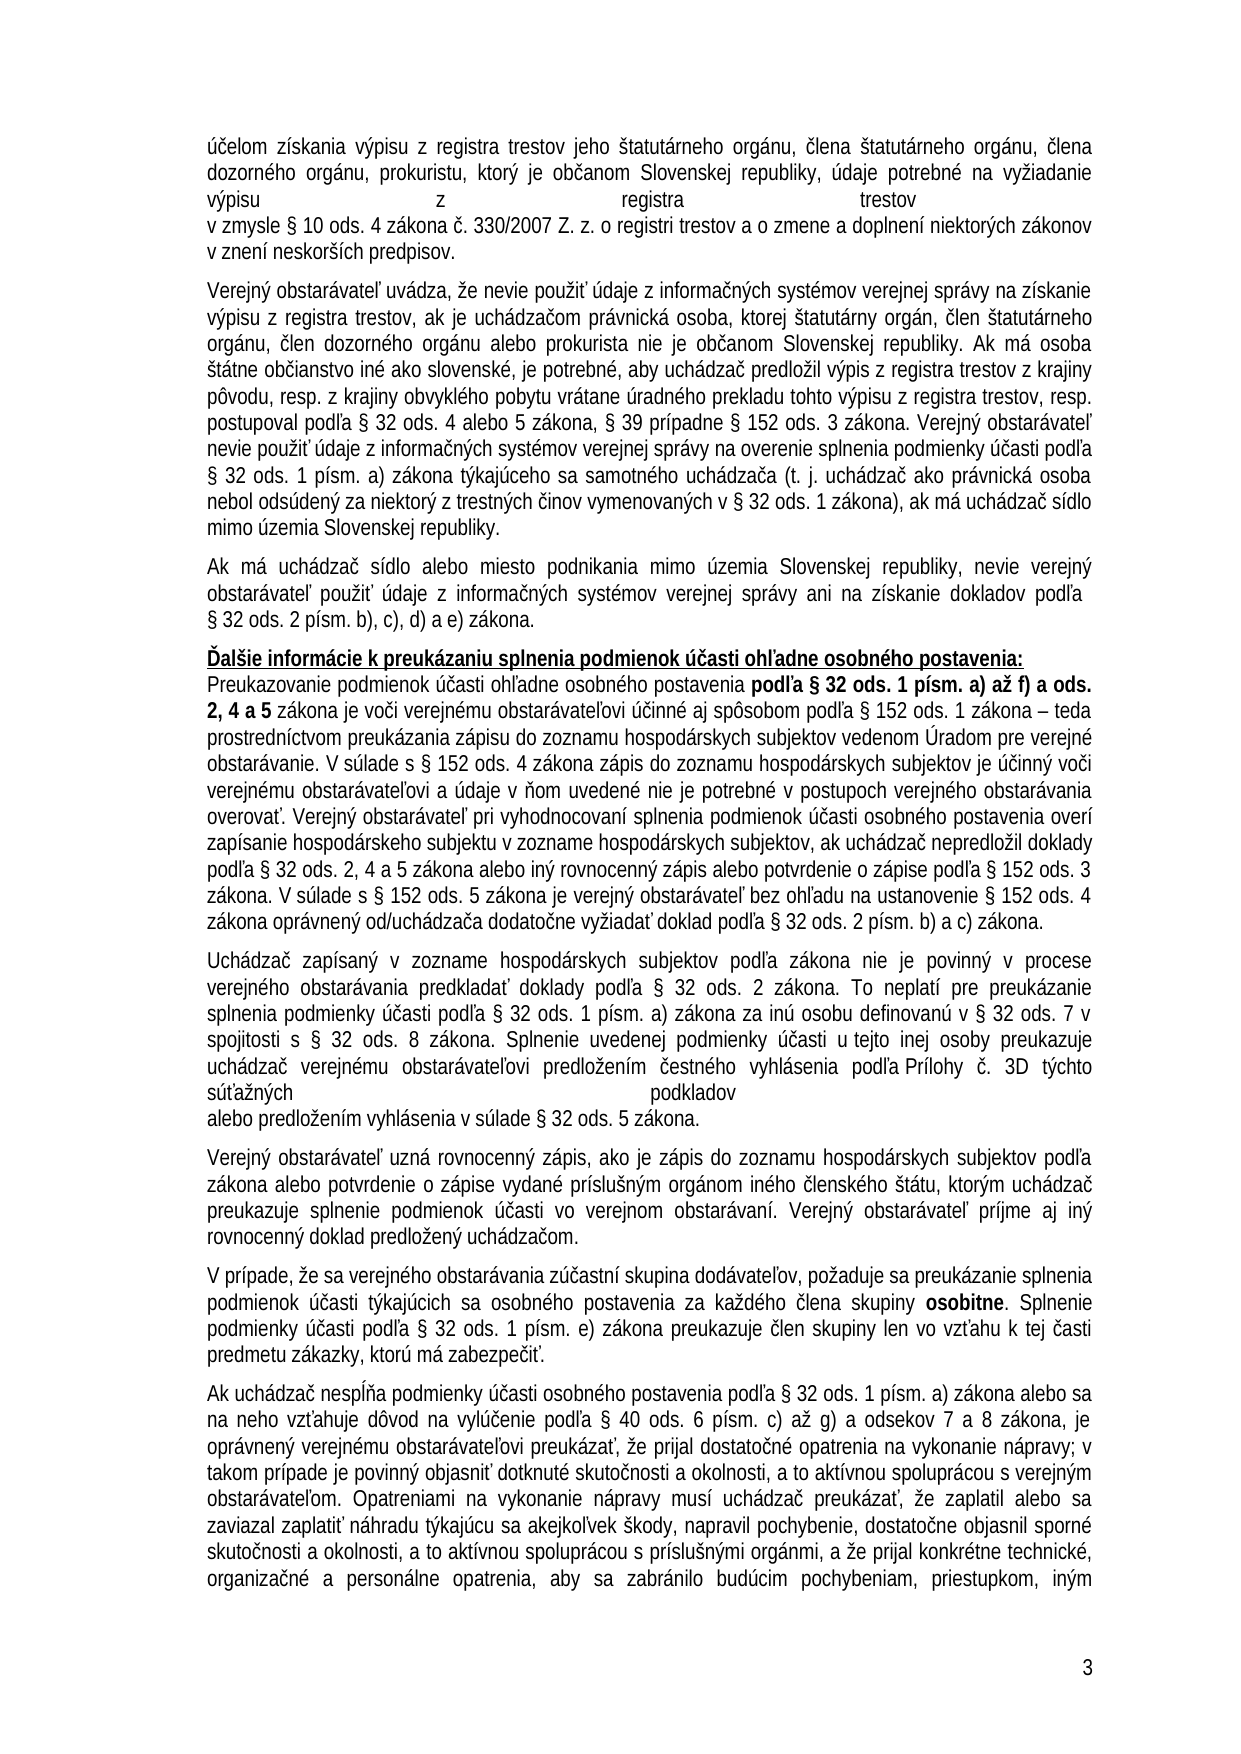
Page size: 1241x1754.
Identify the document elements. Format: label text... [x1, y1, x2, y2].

text Ďalšie informácie k preukázaniu splnenia podmienok účasti ohľadne osobného postavenia: [207, 645, 1092, 671]
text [207, 1380, 1092, 1591]
text Verejný obstarávateľ uzná rovnocenný zápis, ako je zápis do zoznamu hospodárskych subjektov podľa zákona alebo potvrdenie o zápise vydané príslušným orgánom iného členského štátu, ktorým uchádzač preukazuje splnenie podmienok účasti vo verejnom obstarávaní. Verejný obstarávateľ príjme aj iný rovnocenný doklad predložený uchádzačom. [207, 1144, 1092, 1249]
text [207, 133, 1092, 265]
text Uchádzač zapísaný v zozname hospodárskych subjektov podľa zákona nie je povinný v procese verejného obstarávania predkladať doklady podľa § 32 ods. 2 zákona. To neplatí pre preukázanie splnenia podmienky účasti podľa § 32 ods. 1 písm. a) zákona za inú osobu definovanú v § 32 ods. 7 v spojitosti s § 32 ods. 8 zákona. Splnenie uvedenej podmienky účasti u tejto inej osoby preukazuje uchádzač verejnému obstarávateľovi predložením čestného vyhlásenia podľa Prílohy č. 3D týchto súťažných podkladov alebo predložením vyhlásenia v súlade § 32 ods. 5 zákona. [207, 947, 1092, 1132]
text Verejný obstarávateľ uvádza, že nevie použiť údaje z informačných systémov verejnej správy na získanie výpisu z registra trestov, ak je uchádzačom právnická osoba, ktorej štatutárny orgán, člen štatutárneho orgánu, člen dozorného orgánu alebo prokurista nie je občanom Slovenskej republiky. Ak má osoba štátne občianstvo iné ako slovenské, je potrebné, aby uchádzač predložil výpis z registra trestov z krajiny pôvodu, resp. z krajiny obvyklého pobytu vrátane úradného prekladu tohto výpisu z registra trestov, resp. postupoval podľa § 32 ods. 4 alebo 5 zákona, § 39 prípadne § 152 ods. 3 zákona. Verejný obstarávateľ nevie použiť údaje z informačných systémov verejnej správy na overenie splnenia podmienky účasti podľa § 32 ods. 1 písm. a) zákona týkajúceho sa samotného uchádzača (t. j. uchádzač ako právnická osoba nebol odsúdený za niektorý z trestných činov vymenovaných v § 32 ods. 1 zákona), ak má uchádzač sídlo mimo územia Slovenskej republiky. [207, 277, 1092, 541]
text V prípade, že sa verejného obstarávania zúčastní skupina dodávateľov, požaduje sa preukázanie splnenia podmienok účasti týkajúcich sa osobného postavenia za každého člena skupiny osobitne. Splnenie podmienky účasti podľa § 32 ods. 1 písm. e) zákona preukazuje člen skupiny len vo vzťahu k tej časti predmetu zákazky, ktorú má zabezpečiť. [207, 1262, 1092, 1367]
text Preukazovanie podmienok účasti ohľadne osobného postavenia podľa § 32 ods. 1 písm. a) až f) a ods. 2, 4 a 5 zákona je voči verejnému obstarávateľovi účinné aj spôsobom podľa § 152 ods. 1 zákona – teda prostredníctvom preukázania zápisu do zoznamu hospodárskych subjektov vedenom Úradom pre verejné obstarávanie. V súlade s § 152 ods. 4 zákona zápis do zoznamu hospodárskych subjektov je účinný voči verejnému obstarávateľovi a údaje v ňom uvedené nie je potrebné v postupoch verejného obstarávania overovať. Verejný obstarávateľ pri vyhodnocovaní splnenia podmienok účasti osobného postavenia overí zapísanie hospodárskeho subjektu v zozname hospodárskych subjektov, ak uchádzač nepredložil doklady podľa § 32 ods. 2, 4 a 5 zákona alebo iný rovnocenný zápis alebo potvrdenie o zápise podľa § 152 ods. 3 zákona. V súlade s § 152 ods. 5 zákona je verejný obstarávateľ bez ohľadu na ustanovenie § 152 ods. 4 zákona oprávnený od/uchádzača dodatočne vyžiadať doklad podľa § 32 ods. 2 písm. b) a c) zákona. [207, 671, 1092, 935]
text Ak má uchádzač sídlo alebo miesto podnikania mimo územia Slovenskej republiky, nevie verejný obstarávateľ použiť údaje z informačných systémov verejnej správy ani na získanie dokladov podľa § 32 ods. 2 písm. b), c), d) a e) zákona. [207, 553, 1092, 632]
